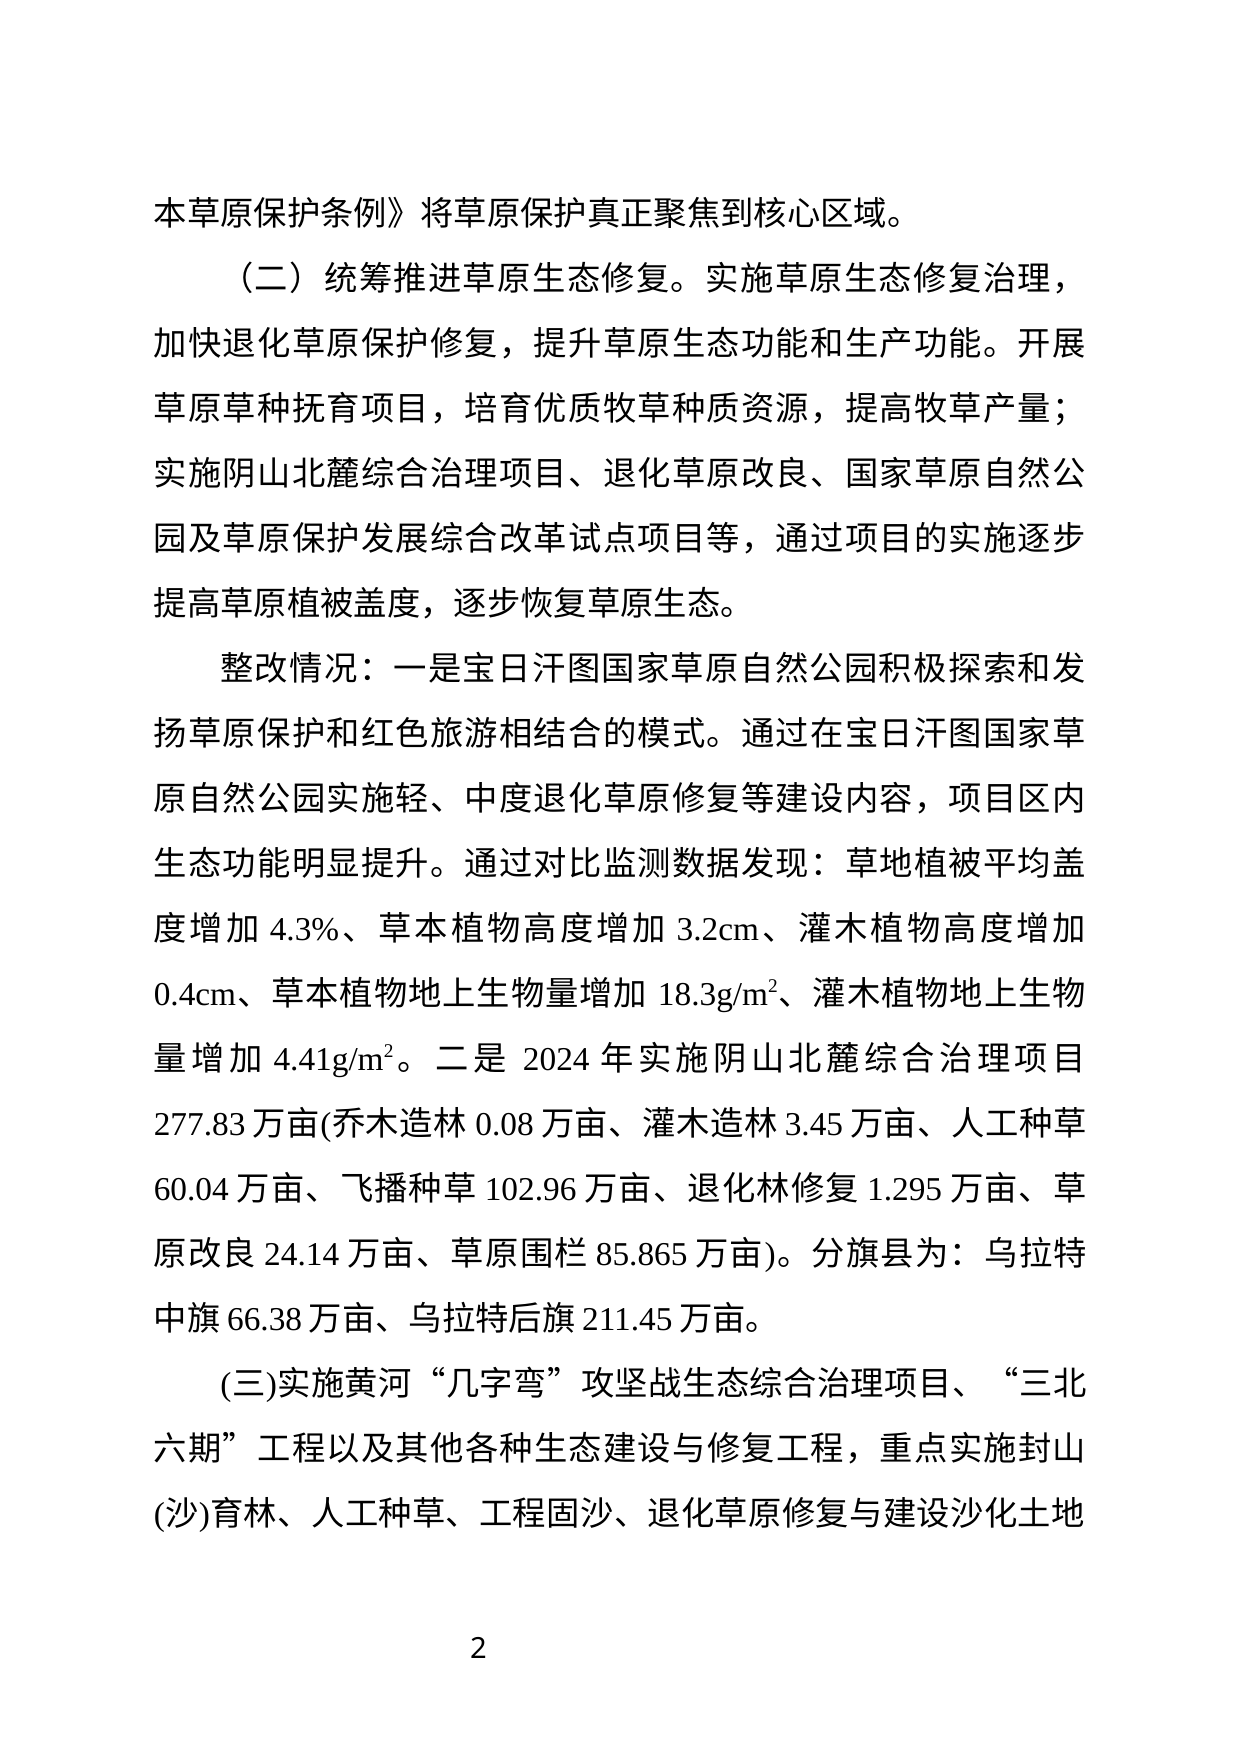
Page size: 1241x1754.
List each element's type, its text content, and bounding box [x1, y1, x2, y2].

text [153, 178, 1087, 243]
text （二）统筹推进草原生态修复。实施草原生态修复治理，加快退化草原保护修复，提升草原生态功能和生产功能。开展草原草种抚育项目，培育优质牧草种质资源，提高牧草产量；实施阴山北麓综合治理项目、退化草原改良、国家草原自然公园及草原保护发展综合改革试点项目等，通过项目的实施逐步提高草原植被盖度，逐步恢复草原生态。 [153, 243, 1087, 633]
text 整改情况：一是宝日汗图国家草原自然公园积极探索和发扬草原保护和红色旅游相结合的模式。通过在宝日汗图国家草原自然公园实施轻、中度退化草原修复等建设内容，项目区内生态功能明显提升。通过对比监测数据发现：草地植被平均盖度增加4.3%、草本植物高度增加3.2cm、灌木植物高度增加0.4cm、草本植物地上生物量增加 18.3g/m2、灌木植物地上生物量增加4.41g/m2。二是 2024年实施阴山北麓综合治理项目277.83万亩(乔木造林 0.08万亩、灌木造林3.45万亩、人工种草60.04万亩、飞播种草102.96万亩、退化林修复1.295万亩、草原改良24.14万亩、草原围栏85.865万亩)。分旗县为：乌拉特中旗66.38万亩、乌拉特后旗211.45万亩。 [153, 633, 1087, 1348]
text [153, 1348, 1087, 1543]
